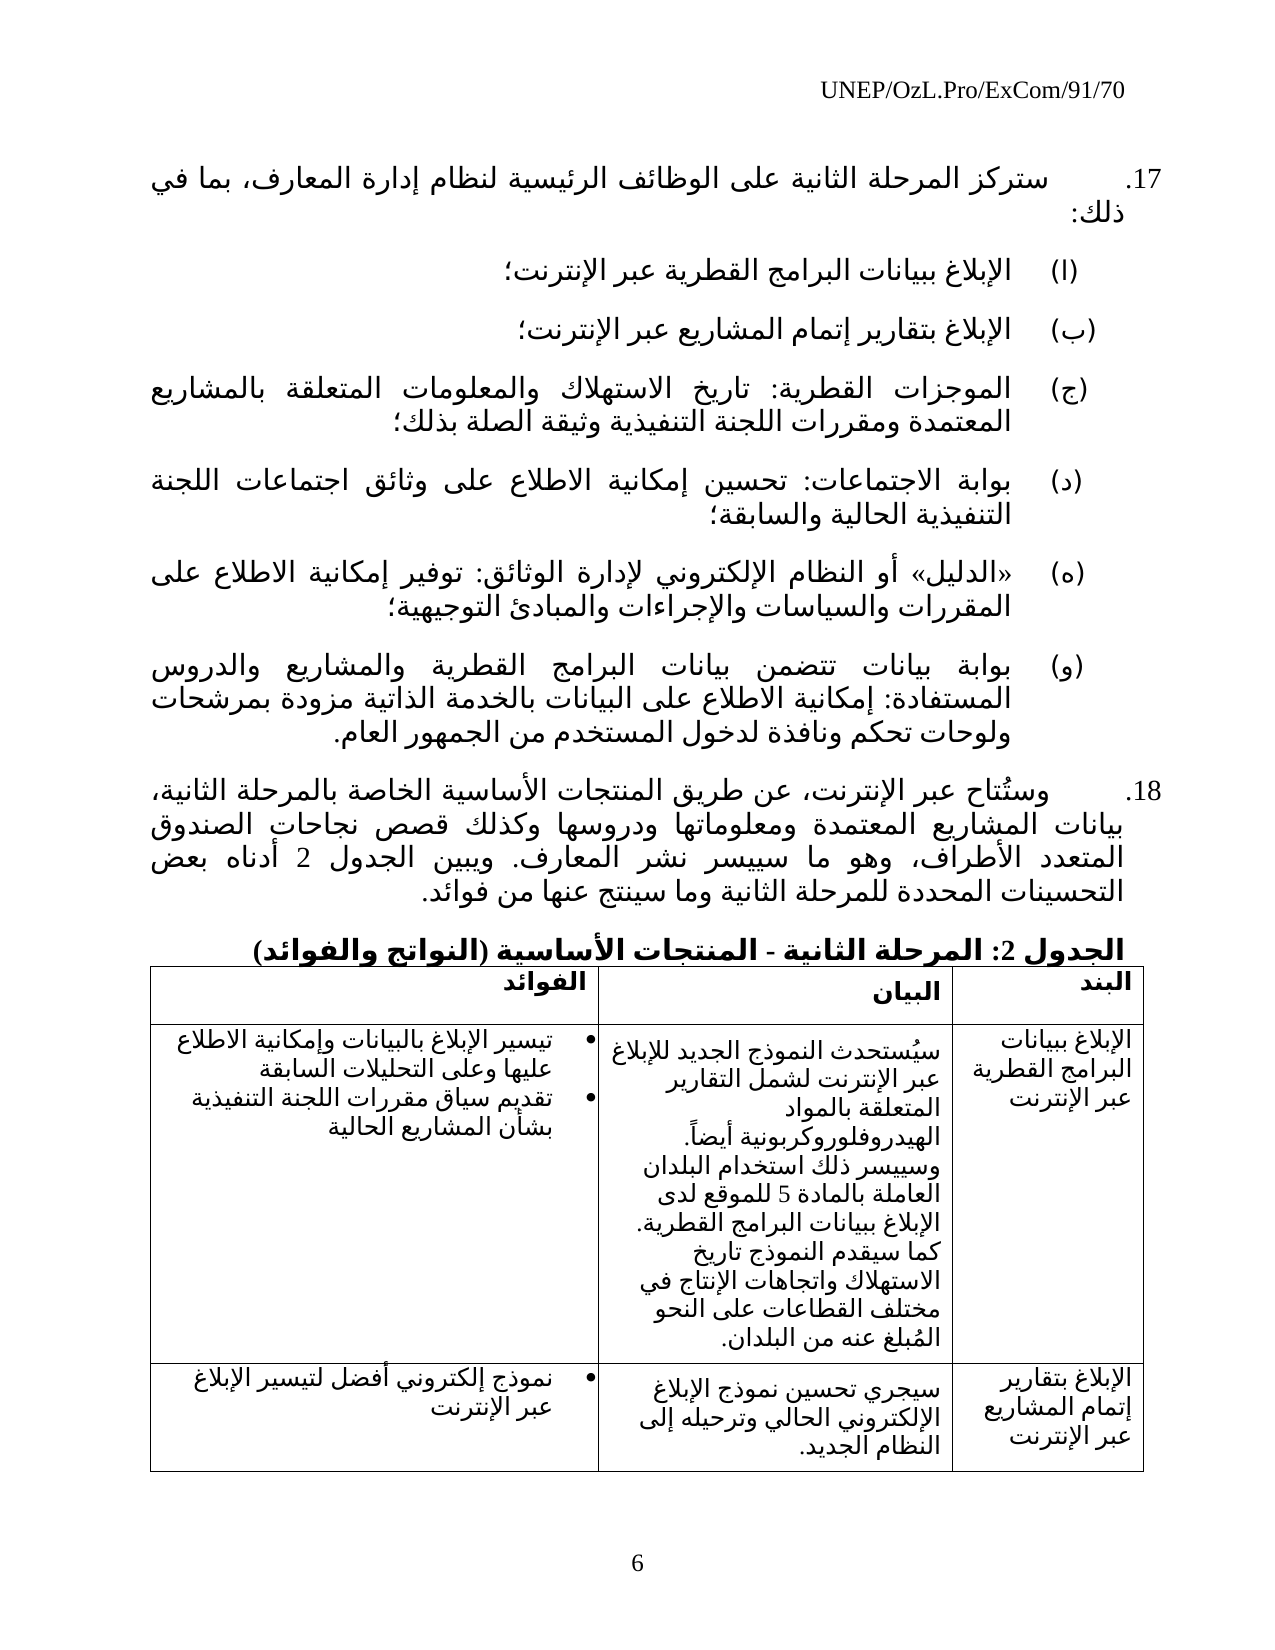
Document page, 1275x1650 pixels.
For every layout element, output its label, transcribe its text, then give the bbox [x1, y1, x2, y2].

subtitle وستُتاح عبر الإنترنت، عن طريق المنتجات الأساسية الخاصة بالمرحلة الثانية، بيانات المشاريع المعتمدة ومعلوماتها ودروسها وكذلك قصص نجاحات الصندوق المتعدد الأطراف، وهو ما سييسر نشر المعارف. ويبين الجدول 2 أدناه بعض التحسينات المحددة للمرحلة الثانية وما سينتج عنها من فوائد. [150, 773, 1125, 908]
table_cell نموذج إلكتروني أفضل لتيسير الإبلاغ عبر الإنترنت [151, 1364, 598, 1471]
subtitle الإبلاغ ببيانات البرامج القطرية عبر الإنترنت؛ [150, 253, 1050, 287]
table_cell الإبلاغ بتقارير إتمام المشاريع عبر الإنترنت [953, 1364, 1143, 1471]
table_header البيان [599, 967, 952, 1024]
table_cell سيُستحدث النموذج الجديد للإبلاغ عبر الإنترنت لشمل التقارير المتعلقة بالمواد الهيدروفلوروكربونية أيضاً. وسييسر ذلك استخدام البلدان العاملة بالمادة 5 للموقع لدى الإبلاغ ببيانات البرامج القطرية. كما سيقدم النموذج تاريخ الاستهلاك واتجاهات الإنتاج في مختلف القطاعات على النحو المُبلغ عنه من البلدان. [599, 1025, 952, 1362]
subtitle بوابة الاجتماعات: تحسين إمكانية الاطلاع على وثائق اجتماعات اللجنة التنفيذية الحالية والسابقة؛ [150, 463, 1050, 530]
table_header البند [953, 967, 1143, 1024]
subtitle ستركز المرحلة الثانية على الوظائف الرئيسية لنظام إدارة المعارف، بما في ذلك: [150, 161, 1125, 228]
subtitle الإبلاغ بتقارير إتمام المشاريع عبر الإنترنت؛ [150, 312, 1050, 346]
text الجدول 2: المرحلة الثانية - المنتجات الأساسية (النواتج والفوائد) [150, 933, 1125, 966]
subtitle الموجزات القطرية: تاريخ الاستهلاك والمعلومات المتعلقة بالمشاريع المعتمدة ومقررات اللجنة التنفيذية وثيقة الصلة بذلك؛ [150, 371, 1050, 438]
table_cell سيجري تحسين نموذج الإبلاغ الإلكتروني الحالي وترحيله إلى النظام الجديد. [599, 1364, 952, 1471]
table_cell تيسير الإبلاغ بالبيانات وإمكانية الاطلاع عليها وعلى التحليلات السابقة تقديم سياق مقررات اللجنة التنفيذية بشأن المشاريع الحالية [151, 1025, 598, 1362]
table_cell الإبلاغ ببيانات البرامج القطرية عبر الإنترنت [953, 1025, 1143, 1362]
table_header الفوائد [151, 967, 598, 1024]
subtitle بوابة بيانات تتضمن بيانات البرامج القطرية والمشاريع والدروس المستفادة: إمكانية الاطلاع على البيانات بالخدمة الذاتية مزودة بمرشحات ولوحات تحكم ونافذة لدخول المستخدم من الجمهور العام. [150, 648, 1050, 748]
subtitle «الدليل» أو النظام الإلكتروني لإدارة الوثائق: توفير إمكانية الاطلاع على المقررات والسياسات والإجراءات والمبادئ التوجيهية؛ [150, 555, 1050, 623]
